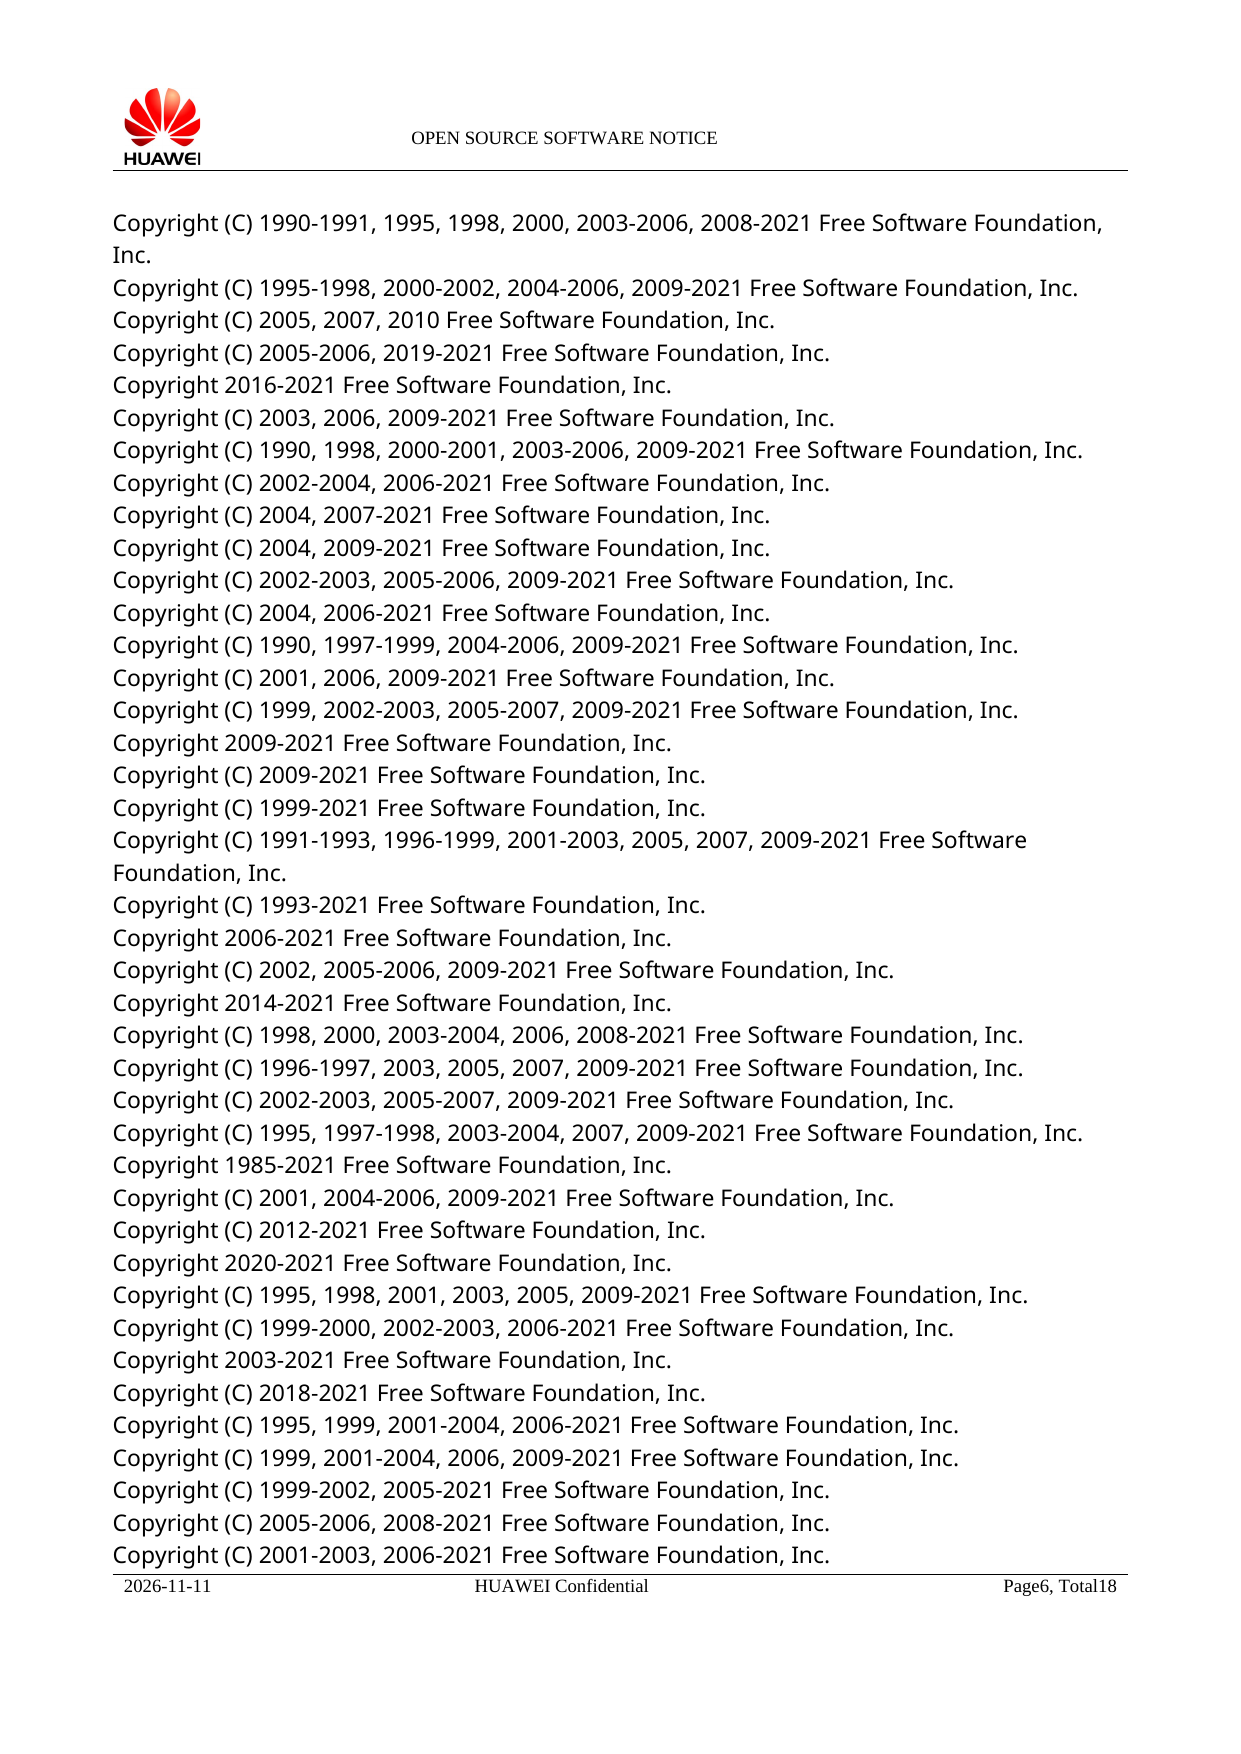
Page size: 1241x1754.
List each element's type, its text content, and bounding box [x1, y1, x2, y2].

picture [124, 88, 201, 165]
